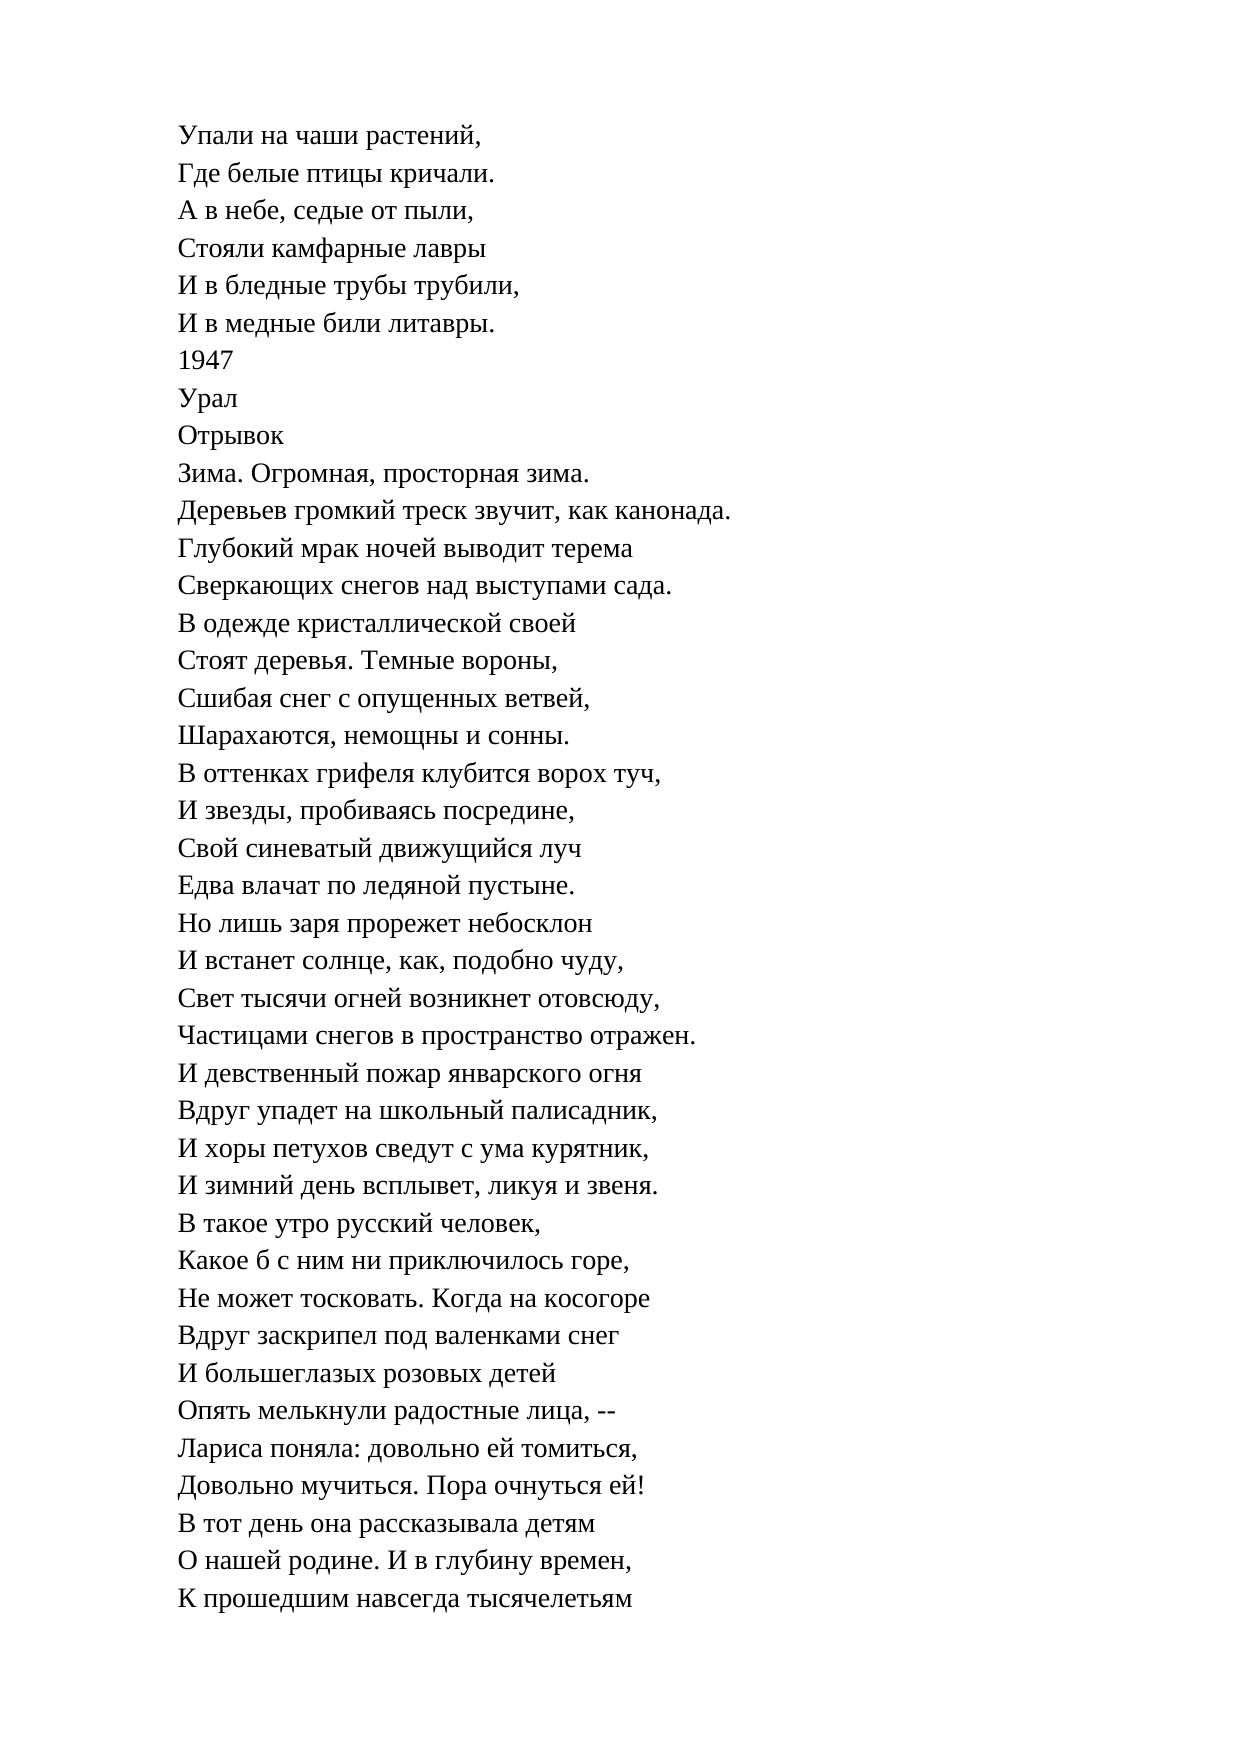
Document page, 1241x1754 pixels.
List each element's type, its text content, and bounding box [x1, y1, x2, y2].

text И большеглазых розовых детей [177, 1356, 1152, 1388]
text Свет тысячи огней возникнет отовсюду, [177, 981, 1152, 1013]
text Урал [177, 381, 1152, 413]
text В одежде кристаллической своей [177, 606, 1152, 638]
text И в бледные трубы трубили, [177, 268, 1152, 301]
text В оттенках грифеля клубится ворох туч, [177, 756, 1152, 788]
text Сшибая снег с опущенных ветвей, [177, 681, 1152, 713]
text 1947 [177, 343, 1152, 376]
text Где белые птицы кричали. [177, 156, 1152, 188]
text Лариса поняла: довольно ей томиться, [177, 1431, 1152, 1463]
text Какое б с ним ни приключилось горе, [177, 1243, 1152, 1276]
text В такое утро русский человек, [177, 1206, 1152, 1238]
text И девственный пожар январского огня [177, 1056, 1152, 1088]
text И встанет солнце, как, подобно чуду, [177, 943, 1152, 976]
text Глубокий мрак ночей выводит терема [177, 531, 1152, 563]
text Не может тосковать. Когда на косогоре [177, 1281, 1152, 1313]
text Довольно мучиться. Пора очнуться ей! [177, 1468, 1152, 1501]
text О нашей родине. И в глубину времен, [177, 1543, 1152, 1576]
text Вдруг упадет на школьный палисадник, [177, 1093, 1152, 1126]
text И звезды, пробиваясь посредине, [177, 793, 1152, 826]
text Частицами снегов в пространство отражен. [177, 1018, 1152, 1051]
text Шарахаются, немощны и сонны. [177, 718, 1152, 751]
text И зимний день всплывет, ликуя и звеня. [177, 1168, 1152, 1201]
text И хоры петухов сведут с ума курятник, [177, 1131, 1152, 1163]
text Отрывок [177, 418, 1152, 451]
text Свой синеватый движущийся луч [177, 831, 1152, 863]
text И в медные били литавры. [177, 306, 1152, 338]
text В тот день она рассказывала детям [177, 1506, 1152, 1538]
text Опять мелькнули радостные лица, -- [177, 1393, 1152, 1426]
text Вдруг заскрипел под валенками снег [177, 1318, 1152, 1351]
text К прошедшим навсегда тысячелетьям [177, 1581, 1152, 1613]
text Зима. Огромная, просторная зима. [177, 456, 1152, 488]
text Стояли камфарные лавры [177, 231, 1152, 263]
text Деревьев громкий треск звучит, как канонада. [177, 493, 1152, 526]
text А в небе, седые от пыли, [177, 193, 1152, 226]
text Упали на чаши растений, [177, 118, 1152, 151]
text Стоят деревья. Темные вороны, [177, 643, 1152, 676]
text Но лишь заря прорежет небосклон [177, 906, 1152, 938]
text Сверкающих снегов над выступами сада. [177, 568, 1152, 601]
text Едва влачат по ледяной пустыне. [177, 868, 1152, 901]
